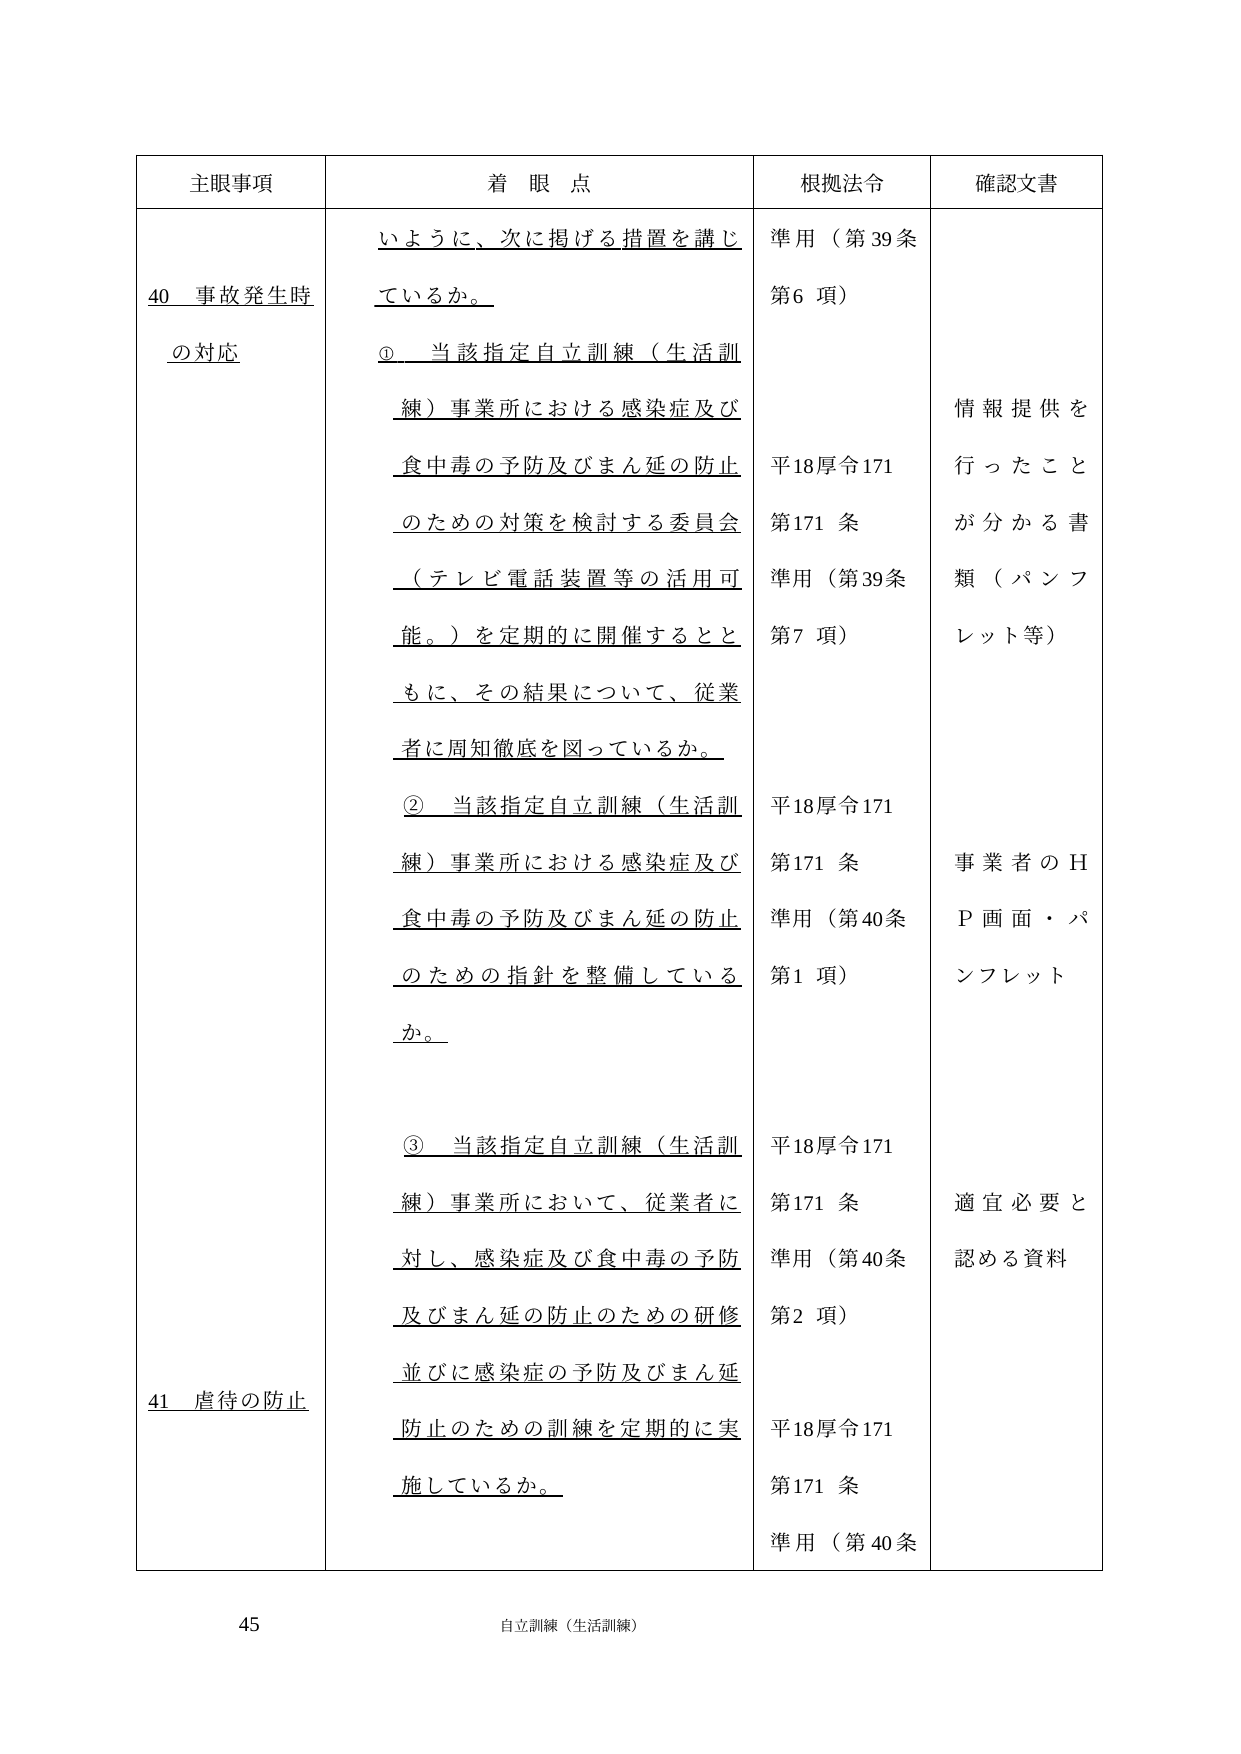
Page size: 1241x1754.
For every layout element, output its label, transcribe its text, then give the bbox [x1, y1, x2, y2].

table_header 主眼事項 [137, 156, 325, 208]
table_header 確認文書 [931, 156, 1102, 208]
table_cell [754, 209, 930, 1569]
table_header 着 眼 点 [326, 156, 753, 208]
table_header 根拠法令 [754, 156, 930, 208]
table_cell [931, 209, 1102, 1569]
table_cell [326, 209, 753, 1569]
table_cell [137, 209, 325, 1569]
